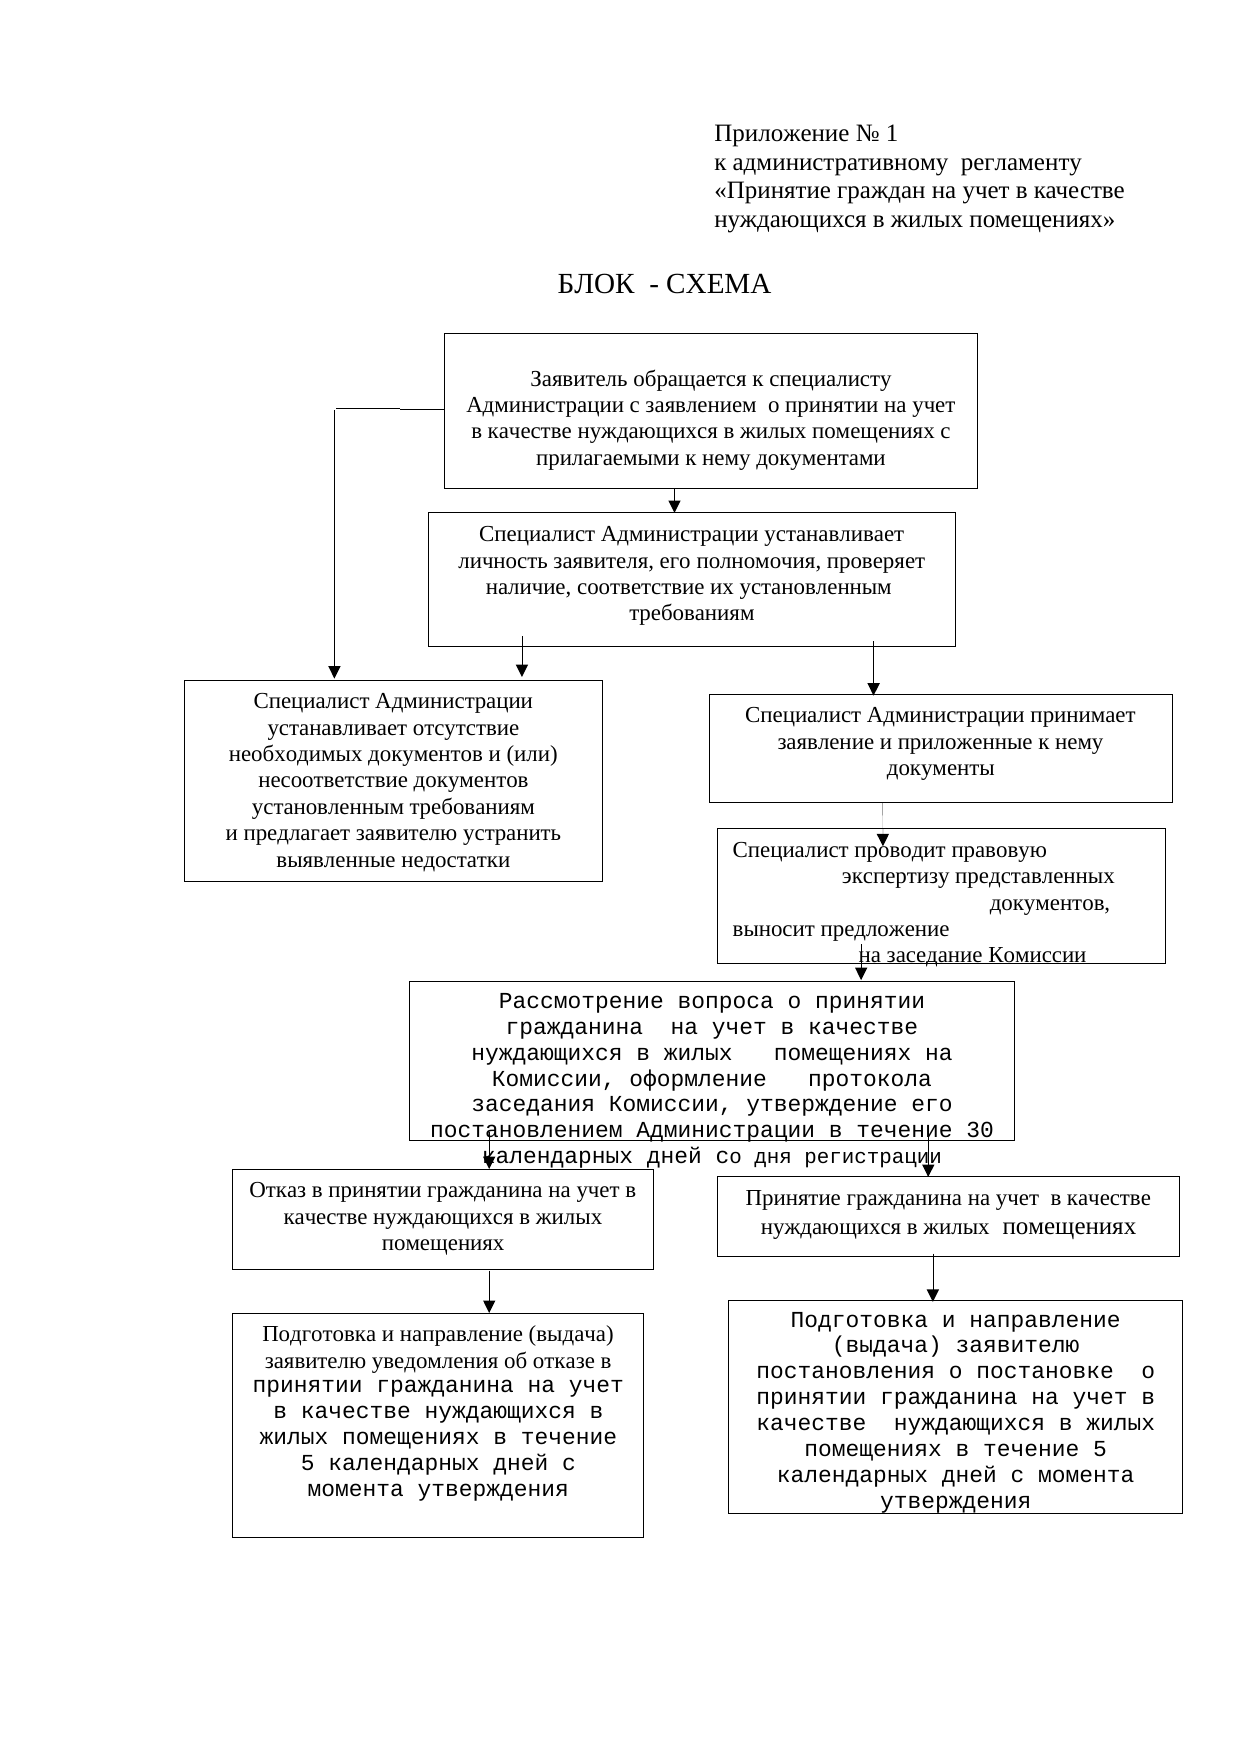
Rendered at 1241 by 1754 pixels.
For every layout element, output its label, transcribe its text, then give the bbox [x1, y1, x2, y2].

table_header Приложение № 1 к административному регламенту «Принятие граждан на учет в качестве нуждающихся в жилых помещениях» [703, 118, 1142, 233]
text БЛОК - СХЕМА [177, 267, 1152, 300]
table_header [155, 334, 1152, 1611]
